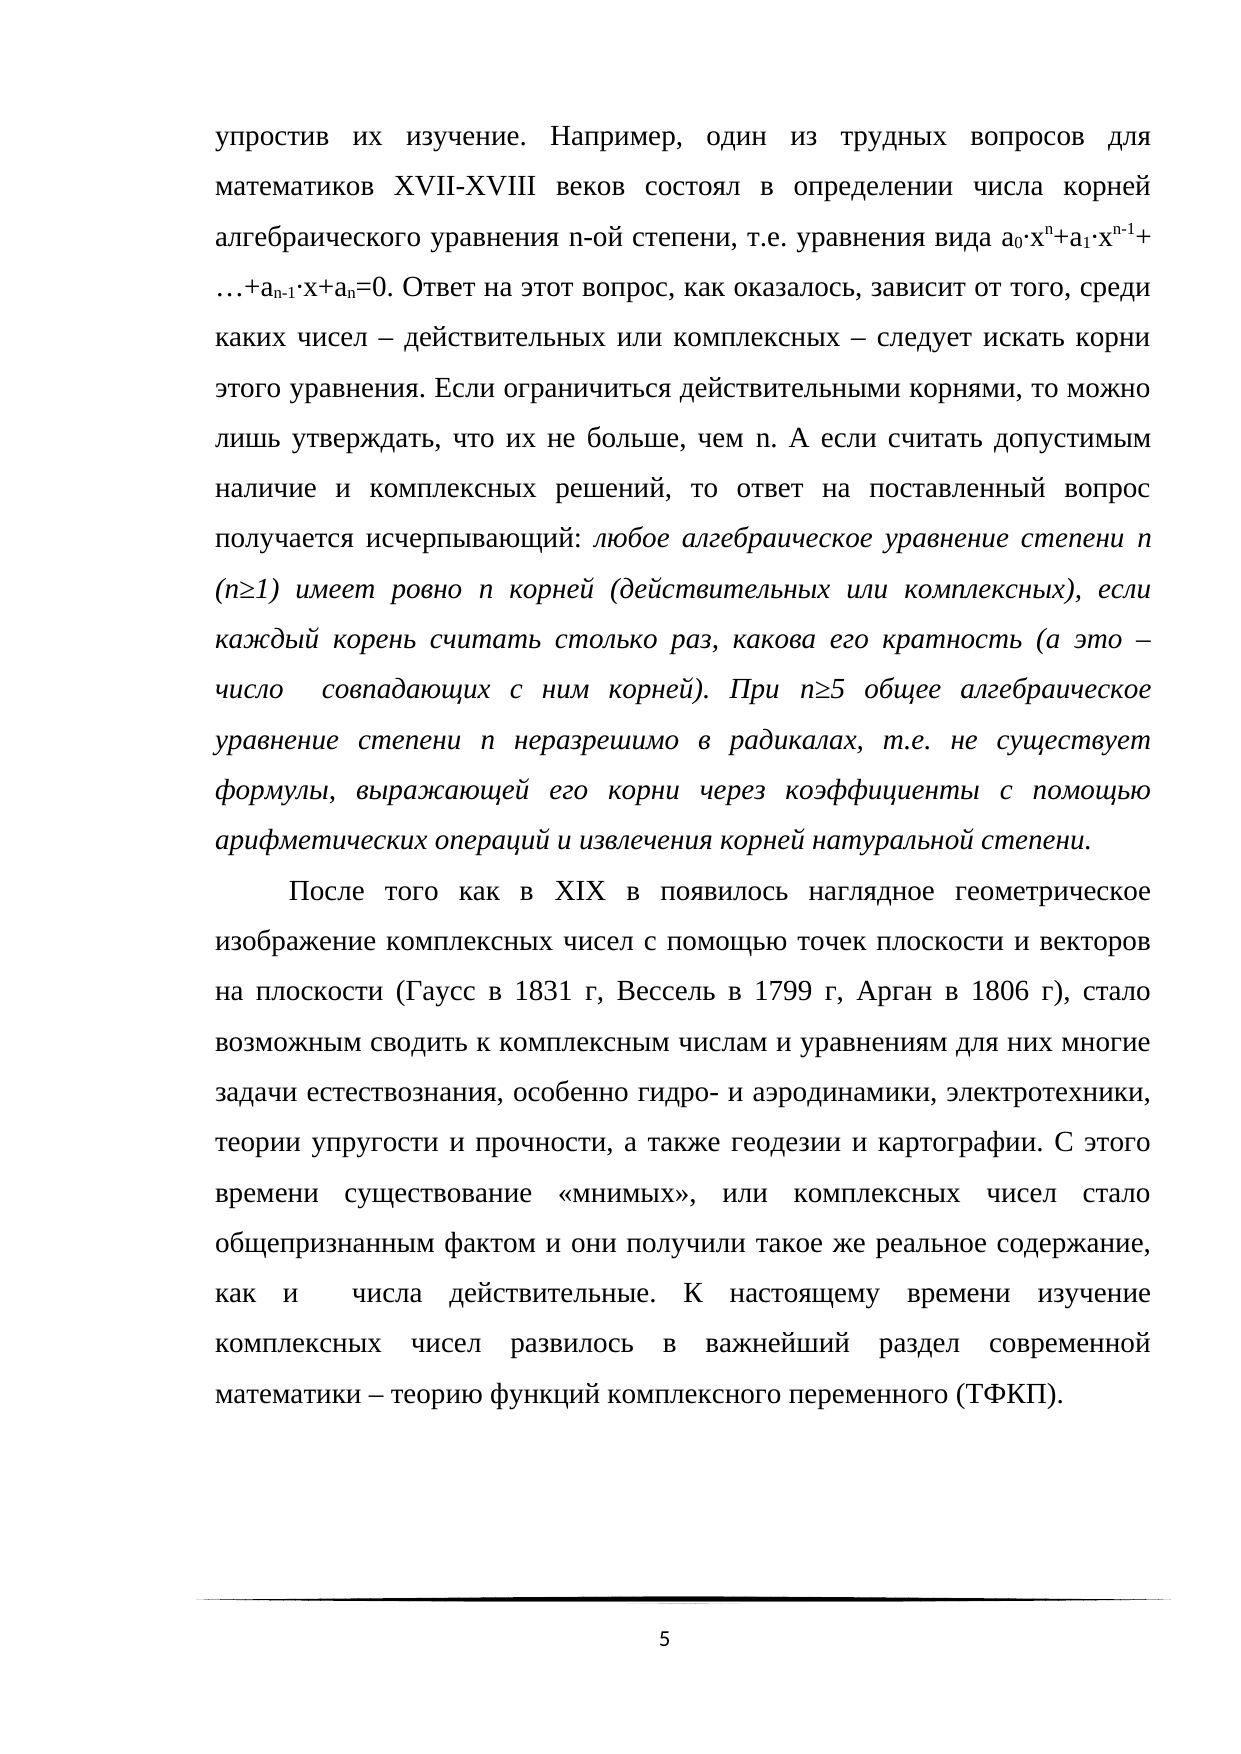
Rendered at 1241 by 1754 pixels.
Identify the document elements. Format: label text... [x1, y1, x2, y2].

text После того как в XIX в появилось наглядное геометрическое изображение комплексных чисел с помощью точек плоскости и векторов на плоскости (Гаусс в 1831 г, Вессель в 1799 г, Арган в 1806 г), стало возможным сводить к комплексным числам и уравнениям для них многие задачи естествознания, особенно гидро- и аэродинамики, электротехники, теории упругости и прочности, а также геодезии и картографии. С этого времени существование «мнимых», или комплексных чисел стало общепризнанным фактом и они получили такое же реальное содержание, как и числа действительные. К настоящему времени изучение комплексных чисел развилось в важнейший раздел современной математики – теорию функций комплексного переменного (ТФКП). [215, 873, 1152, 1409]
picture [195, 1595, 1172, 1604]
